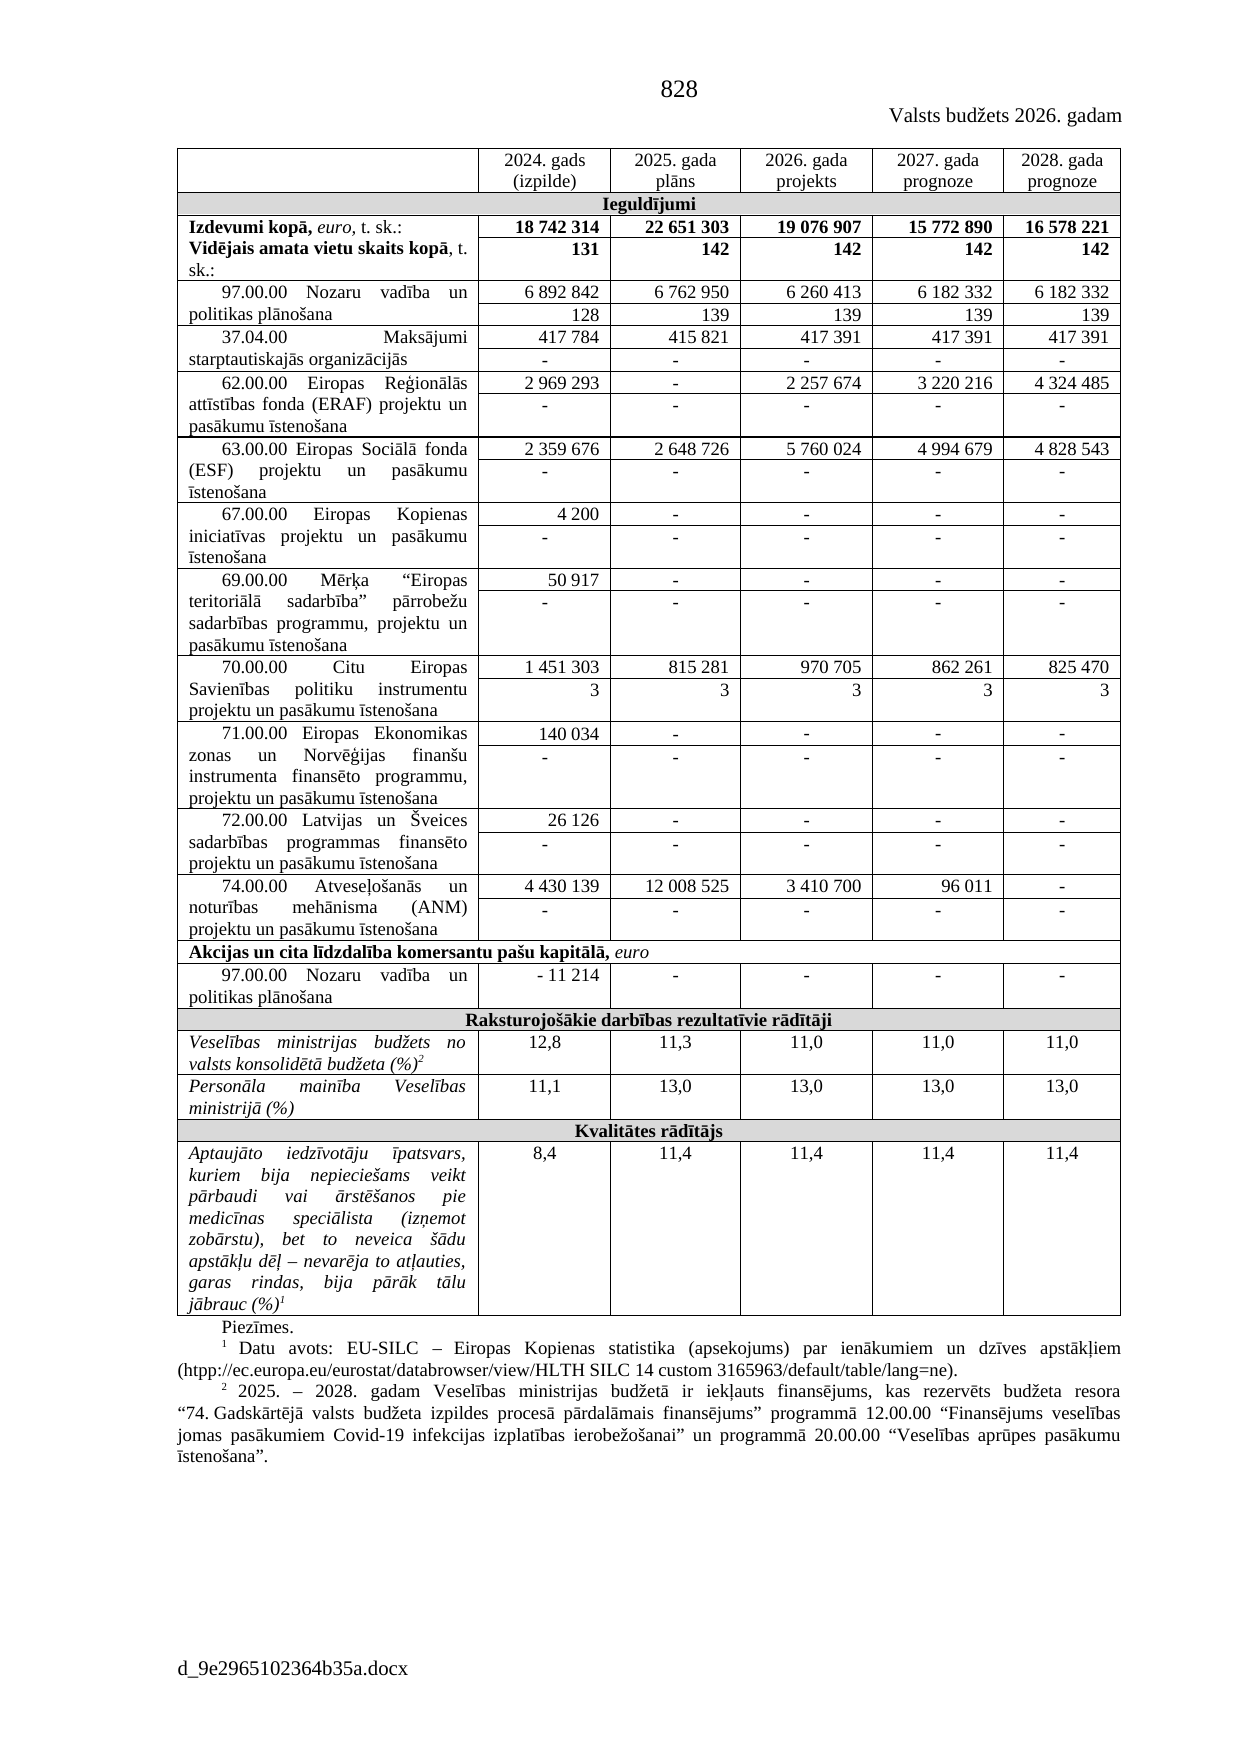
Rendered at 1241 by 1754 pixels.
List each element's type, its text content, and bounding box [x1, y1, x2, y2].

table_cell 13,0 [611, 1075, 740, 1118]
table_cell 70.00.00 Citu Eiropas Savienības politiku instrumentu projektu un pasākumu īstenošana [178, 656, 478, 721]
table_cell 63.00.00 Eiropas Sociālā fonda (ESF) projektu un pasākumu īstenošana [178, 438, 478, 502]
table_cell 16 578 221 [1004, 216, 1120, 237]
table_cell 4 828 543 [1004, 438, 1120, 459]
table_cell 18 742 314 [479, 216, 610, 237]
table_cell 72.00.00 Latvijas un Šveices sadarbības programmas finansēto projektu un pasākumu īstenošana [178, 809, 478, 874]
table_cell - [611, 460, 740, 502]
table_cell - [1004, 526, 1120, 568]
table_cell Personāla mainība Veselības ministrijā (%) [178, 1075, 478, 1118]
table_cell Kvalitātes rādītājs [178, 1120, 1120, 1141]
table_cell - [873, 899, 1003, 939]
table_cell - [1004, 591, 1120, 655]
table_cell - [741, 899, 872, 939]
table_cell Raksturojošākie darbības rezultatīvie rādītāji [178, 1009, 1120, 1030]
table_cell - [611, 349, 740, 371]
table_cell 2 257 674 [741, 372, 872, 393]
table_cell - [1004, 569, 1120, 590]
table_cell 2 359 676 [479, 438, 610, 459]
table_cell - [1004, 809, 1120, 832]
table_cell - 11 214 [479, 964, 610, 1007]
table_cell Izdevumi kopā, euro, t. sk.: Vidējais amata vietu skaits kopā, t. sk.: [178, 216, 478, 280]
table_cell 8,4 [479, 1142, 610, 1314]
table_cell 4 430 139 [479, 875, 610, 898]
table_cell 5 760 024 [741, 438, 872, 459]
table_cell 142 [741, 238, 872, 280]
table_cell - [1004, 746, 1120, 808]
table_cell Aptaujāto iedzīvotāju īpatsvars, kuriem bija nepieciešams veikt pārbaudi vai ārstēšanos pie medicīnas speciālista (izņemot zobārstu), bet to neveica šādu apstākļu dēļ – nevarēja to atļauties, garas rindas, bija pārāk tālu jābrauc (%)1 [178, 1142, 478, 1314]
table_cell - [873, 746, 1003, 808]
table_cell 37.04.00 Maksājumi starptautiskajās organizācijās [178, 326, 478, 371]
table_cell 11,4 [873, 1142, 1003, 1314]
table_cell - [741, 964, 872, 1007]
table_cell 128 [479, 304, 610, 325]
table_cell 3 [1004, 679, 1120, 721]
table_header 2024. gads (izpilde) [479, 149, 610, 192]
table_cell 50 917 [479, 569, 610, 590]
table_cell 15 772 890 [873, 216, 1003, 237]
table_cell 19 076 907 [741, 216, 872, 237]
table_cell 67.00.00 Eiropas Kopienas iniciatīvas projektu un pasākumu īstenošana [178, 503, 478, 568]
table_cell 13,0 [741, 1075, 872, 1118]
table_cell - [1004, 394, 1120, 436]
table_cell 11,0 [873, 1031, 1003, 1074]
table_cell 11,4 [741, 1142, 872, 1314]
table_cell 11,4 [1004, 1142, 1120, 1314]
table_cell 415 821 [611, 326, 740, 348]
table_cell - [741, 503, 872, 525]
table_cell - [873, 964, 1003, 1007]
table_cell 62.00.00 Eiropas Reģionālās attīstības fonda (ERAF) projektu un pasākumu īstenošana [178, 372, 478, 436]
table_cell - [611, 503, 740, 525]
text 1 Datu avots: EU-SILC – Eiropas Kopienas statistika (apsekojums) par ienākumiem un dzīves apstākļiem (htpp://ec.europa.eu/eurostat/databrowser/view/HLTH SILC 14 custom 3165963/default/table/lang=ne). [177, 1337, 1122, 1380]
table_cell Akcijas un cita līdzdalība komersantu pašu kapitālā, euro [178, 941, 1120, 963]
table_cell - [479, 591, 610, 655]
table_cell 12 008 525 [611, 875, 740, 898]
table_cell 3 [479, 679, 610, 721]
table_cell - [873, 349, 1003, 371]
table_cell - [1004, 899, 1120, 939]
table_cell - [611, 899, 740, 939]
table_cell - [479, 394, 610, 436]
table_cell - [741, 526, 872, 568]
table_cell 2 648 726 [611, 438, 740, 459]
table_header [178, 149, 478, 192]
table_cell Veselības ministrijas budžets no valsts konsolidētā budžeta (%)2 [178, 1031, 478, 1074]
table_cell - [479, 899, 610, 939]
table_cell - [479, 460, 610, 502]
table_cell 142 [873, 238, 1003, 280]
table_cell 970 705 [741, 656, 872, 678]
table_cell - [611, 394, 740, 436]
text 2 2025. – 2028. gadam Veselības ministrijas budžetā ir iekļauts finansējums, kas rezervēts budžeta resora “74. Gadskārtējā valsts budžeta izpildes procesā pārdalāmais finansējums” programmā 12.00.00 “Finansējums veselības jomas pasākumiem Covid-19 infekcijas izplatības ierobežošanai” un programmā 20.00.00 “Veselības aprūpes pasākumu īstenošana”. [177, 1380, 1122, 1467]
table_cell 22 651 303 [611, 216, 740, 237]
table_cell - [873, 503, 1003, 525]
table_cell - [873, 722, 1003, 744]
table_cell 139 [1004, 304, 1120, 325]
table_cell - [479, 349, 610, 371]
table_cell - [741, 460, 872, 502]
table_cell - [479, 526, 610, 568]
table_cell 6 260 413 [741, 281, 872, 303]
table_cell - [1004, 460, 1120, 502]
table_cell 825 470 [1004, 656, 1120, 678]
table_cell 69.00.00 Mērķa “Eiropas teritoriālā sadarbība” pārrobežu sadarbības programmu, projektu un pasākumu īstenošana [178, 569, 478, 655]
table_cell 3 [611, 679, 740, 721]
table_cell - [873, 460, 1003, 502]
table_cell 815 281 [611, 656, 740, 678]
table_cell - [1004, 503, 1120, 525]
table_cell 6 762 950 [611, 281, 740, 303]
table_cell 142 [611, 238, 740, 280]
table_cell 97.00.00 Nozaru vadība un politikas plānošana [178, 964, 478, 1007]
table_cell 862 261 [873, 656, 1003, 678]
table_cell 6 182 332 [873, 281, 1003, 303]
table_cell - [611, 833, 740, 874]
table_cell - [873, 569, 1003, 590]
table_cell 26 126 [479, 809, 610, 832]
table_cell Ieguldījumi [178, 193, 1120, 214]
table_cell 12,8 [479, 1031, 610, 1074]
table_cell 11,0 [1004, 1031, 1120, 1074]
table_cell 11,4 [611, 1142, 740, 1314]
table_cell 13,0 [1004, 1075, 1120, 1118]
table_header 2026. gada projekts [741, 149, 872, 192]
table_cell - [611, 809, 740, 832]
table_cell - [1004, 722, 1120, 744]
table_cell 74.00.00 Atveseļošanās un noturības mehānisma (ANM) projektu un pasākumu īstenošana [178, 875, 478, 939]
table_header 2028. gada prognoze [1004, 149, 1120, 192]
table_cell - [611, 372, 740, 393]
table_cell 4 200 [479, 503, 610, 525]
table_cell 13,0 [873, 1075, 1003, 1118]
table_cell 6 182 332 [1004, 281, 1120, 303]
table_cell 6 892 842 [479, 281, 610, 303]
table_header 2027. gada prognoze [873, 149, 1003, 192]
table_cell 4 994 679 [873, 438, 1003, 459]
table_cell 4 324 485 [1004, 372, 1120, 393]
table_cell 417 391 [1004, 326, 1120, 348]
table_cell - [741, 833, 872, 874]
table_cell 97.00.00 Nozaru vadība un politikas plānošana [178, 281, 478, 325]
table_cell - [741, 591, 872, 655]
table_cell 417 784 [479, 326, 610, 348]
table_cell 139 [611, 304, 740, 325]
table_cell - [741, 569, 872, 590]
table_cell - [741, 722, 872, 744]
table_cell 142 [1004, 238, 1120, 280]
table_cell 2 969 293 [479, 372, 610, 393]
table_cell - [611, 746, 740, 808]
table_cell - [1004, 349, 1120, 371]
table_cell - [873, 833, 1003, 874]
table_cell 139 [741, 304, 872, 325]
table_cell - [479, 833, 610, 874]
table_cell - [873, 591, 1003, 655]
table_cell - [741, 394, 872, 436]
table_cell - [741, 746, 872, 808]
table_cell - [873, 526, 1003, 568]
table_cell 3 220 216 [873, 372, 1003, 393]
table_cell - [741, 809, 872, 832]
table_cell - [611, 569, 740, 590]
table_cell 3 [873, 679, 1003, 721]
table_header 2025. gada plāns [611, 149, 740, 192]
table_cell 3 410 700 [741, 875, 872, 898]
table_cell - [479, 746, 610, 808]
table_cell 3 [741, 679, 872, 721]
table_cell 1 451 303 [479, 656, 610, 678]
table_cell - [611, 526, 740, 568]
text Piezīmes. [177, 1316, 1122, 1337]
table_cell - [611, 964, 740, 1007]
table_cell 131 [479, 238, 610, 280]
table_cell 96 011 [873, 875, 1003, 898]
table_cell 417 391 [873, 326, 1003, 348]
table_cell 11,1 [479, 1075, 610, 1118]
table_cell 11,3 [611, 1031, 740, 1074]
table_cell - [1004, 833, 1120, 874]
table_cell 417 391 [741, 326, 872, 348]
table_cell - [1004, 964, 1120, 1007]
table_cell 140 034 [479, 722, 610, 744]
table_cell - [611, 722, 740, 744]
table_cell 71.00.00 Eiropas Ekonomikas zonas un Norvēģijas finanšu instrumenta finansēto programmu, projektu un pasākumu īstenošana [178, 722, 478, 808]
table_cell - [873, 809, 1003, 832]
table_cell - [741, 349, 872, 371]
table_cell - [611, 591, 740, 655]
table_cell - [873, 394, 1003, 436]
table_cell 11,0 [741, 1031, 872, 1074]
table_cell 139 [873, 304, 1003, 325]
table_cell - [1004, 875, 1120, 898]
